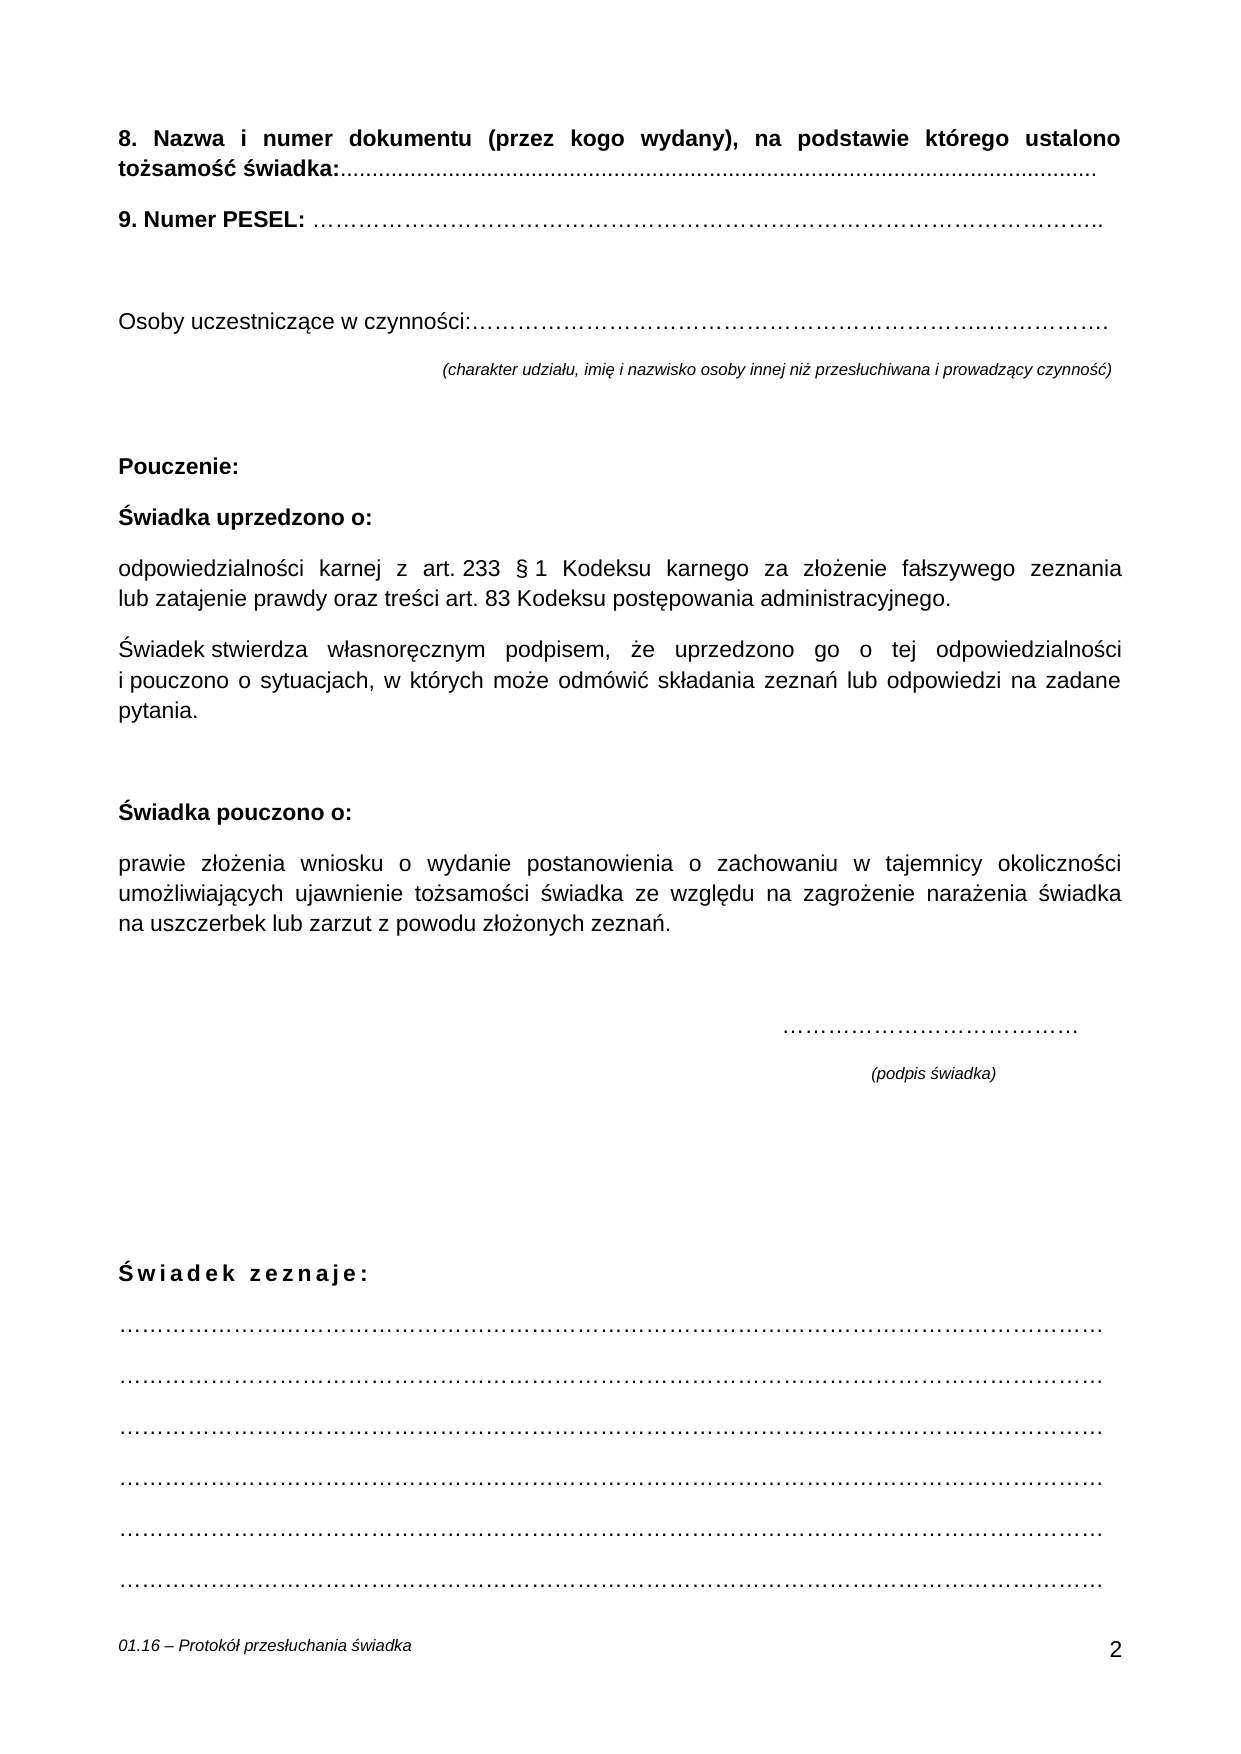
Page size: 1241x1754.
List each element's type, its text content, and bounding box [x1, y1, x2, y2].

text Świadek stwierdza własnoręcznym podpisem, że uprzedzono go o tej odpowiedzialności i pouczono o sytuacjach, w których może odmówić składania zeznań lub odpowiedzi na zadane pytania. [118, 636, 1122, 723]
text ………………………………………………………………………………………………………………… [118, 1311, 1122, 1337]
text Pouczenie: [118, 453, 1122, 479]
text ………………………………………………………………………………………………………………… [118, 1362, 1122, 1388]
text odpowiedzialności karnej z art. 233 § 1 Kodeksu karnego za złożenie fałszywego zeznania lub zatajenie prawdy oraz treści art. 83 Kodeksu postępowania administracyjnego. [118, 555, 1122, 612]
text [118, 1464, 1122, 1490]
text Świadka uprzedzono o: [118, 504, 1122, 531]
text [118, 1515, 1122, 1541]
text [118, 1566, 1122, 1592]
text Świadek zeznaje: [118, 1259, 1122, 1286]
text (charakter udziału, imię i nazwisko osoby innej niż przesłuchiwana i prowadzący czynność) [118, 359, 1122, 378]
text 9. Numer PESEL: ………………………………………………………………………………………….. [118, 206, 1122, 232]
text Osoby uczestniczące w czynności:…………………………………………………………..……………. [118, 308, 1122, 334]
text ………………………………… [738, 1012, 1122, 1039]
text prawie złożenia wniosku o wydanie postanowienia o zachowaniu w tajemnicy okoliczności umożliwiających ujawnienie tożsamości świadka ze względu na zagrożenie narażenia świadka na uszczerbek lub zarzut z powodu złożonych zeznań. [118, 850, 1122, 937]
text Świadka pouczono o: [118, 799, 1122, 825]
text (podpis świadka) [118, 1063, 1122, 1083]
text 8. Nazwa i numer dokumentu (przez kogo wydany), na podstawie którego ustalono tożsamość świadka:....................................................................................................................... [118, 125, 1122, 181]
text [118, 1413, 1122, 1439]
